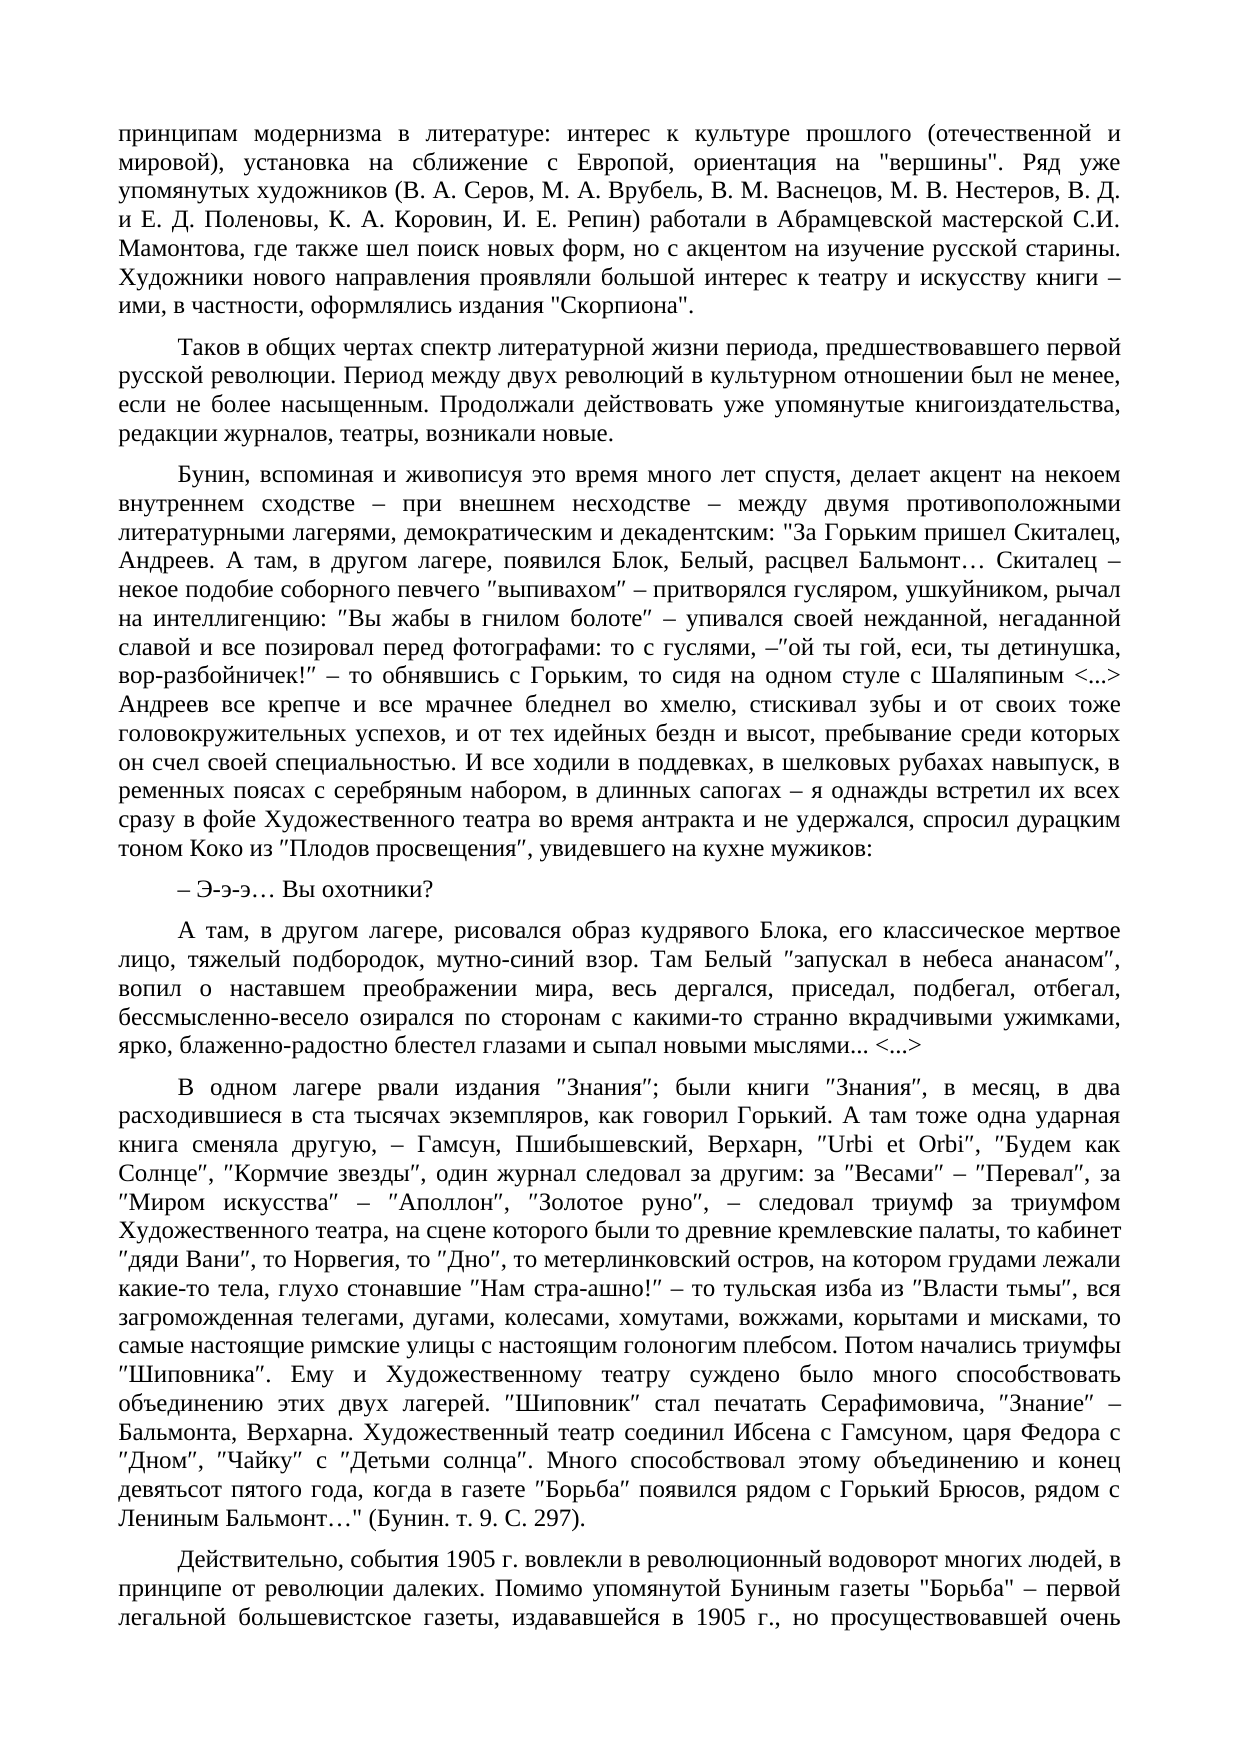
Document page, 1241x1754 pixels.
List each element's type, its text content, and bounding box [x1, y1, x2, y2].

text – Э-э-э… Вы охотники? [118, 874, 1122, 903]
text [118, 118, 1122, 319]
text Таков в общих чертах спектр литературной жизни периода, предшествовавшего первой русской революции. Период между двух революций в культурном отношении был не менее, если не более насыщенным. Продолжали действовать уже упомянутые книгоиздательства, редакции журналов, театры, возникали новые. [118, 332, 1122, 447]
text А там, в другом лагере, рисовался образ кудрявого Блока, его классическое мертвое лицо, тяжелый подбородок, мутно-синий взор. Там Белый ″запускал в небеса ананасом″, вопил о наставшем преображении мира, весь дергался, приседал, подбегал, отбегал, бессмысленно-весело озирался по сторонам с какими-то странно вкрадчивыми ужимками, ярко, блаженно-радостно блестел глазами и сыпал новыми мыслями... <...> [118, 916, 1122, 1059]
text В одном лагере рвали издания ″Знания″; были книги ″Знания″, в месяц, в два расходившиеся в ста тысячах экземпляров, как говорил Горький. А там тоже одна ударная книга сменяла другую, – Гамсун, Пшибышевский, Верхарн, ″Urbi et Orbi″, ″Будем как Солнце″, ″Кормчие звезды″, один журнал следовал за другим: за ″Весами″ – ″Перевал″, за ″Миром искусства″ – ″Аполлон″, ″Золотое руно″, – следовал триумф за триумфом Художественного театра, на сцене которого были то древние кремлевские палаты, то кабинет ″дяди Вани″, то Норвегия, то ″Дно″, то метерлинковский остров, на котором грудами лежали какие-то тела, глухо стонавшие ″Нам стра-ашно!″ – то тульская изба из ″Власти тьмы″, вся загроможденная телегами, дугами, колесами, хомутами, вожжами, корытами и мисками, то самые настоящие римские улицы с настоящим голоногим плебсом. Потом начались триумфы ″Шиповника″. Ему и Художественному театру суждено было много способствовать объединению этих двух лагерей. ″Шиповник″ стал печатать Серафимовича, ″Знание″ – Бальмонта, Верхарна. Художественный театр соединил Ибсена с Гамсуном, царя Федора с ″Дном″, ″Чайку″ с ″Детьми солнца″. Много способствовал этому объединению и конец девятьсот пятого года, когда в газете ″Борьба″ появился рядом с Горький Брюсов, рядом с Лениным Бальмонт…" (Бунин. т. 9. С. 297). [118, 1072, 1122, 1532]
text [118, 1544, 1122, 1631]
text Бунин, вспоминая и живописуя это время много лет спустя, делает акцент на некоем внутреннем сходстве – при внешнем несходстве – между двумя противоположными литературными лагерями, демократическим и декадентским: "За Горьким пришел Скиталец, Андреев. А там, в другом лагере, появился Блок, Белый, расцвел Бальмонт… Скиталец – некое подобие соборного певчего ″выпивахом″ – притворялся гусляром, ушкуйником, рычал на интеллигенцию: ″Вы жабы в гнилом болоте″ – упивался своей нежданной, негаданной славой и все позировал перед фотографами: то с гуслями, –″ой ты гой, еси, ты детинушка, вор-разбойничек!″ – то обнявшись с Горьким, то сидя на одном стуле с Шаляпиным <...> Андреев все крепче и все мрачнее бледнел во хмелю, стискивал зубы и от своих тоже головокружительных успехов, и от тех идейных бездн и высот, пребывание среди которых он счел своей специальностью. И все ходили в поддевках, в шелковых рубахах навыпуск, в ременных поясах с серебряным набором, в длинных сапогах – я однажды встретил их всех сразу в фойе Художественного театра во время антракта и не удержался, спросил дурацким тоном Коко из ″Плодов просвещения″, увидевшего на кухне мужиков: [118, 459, 1122, 862]
